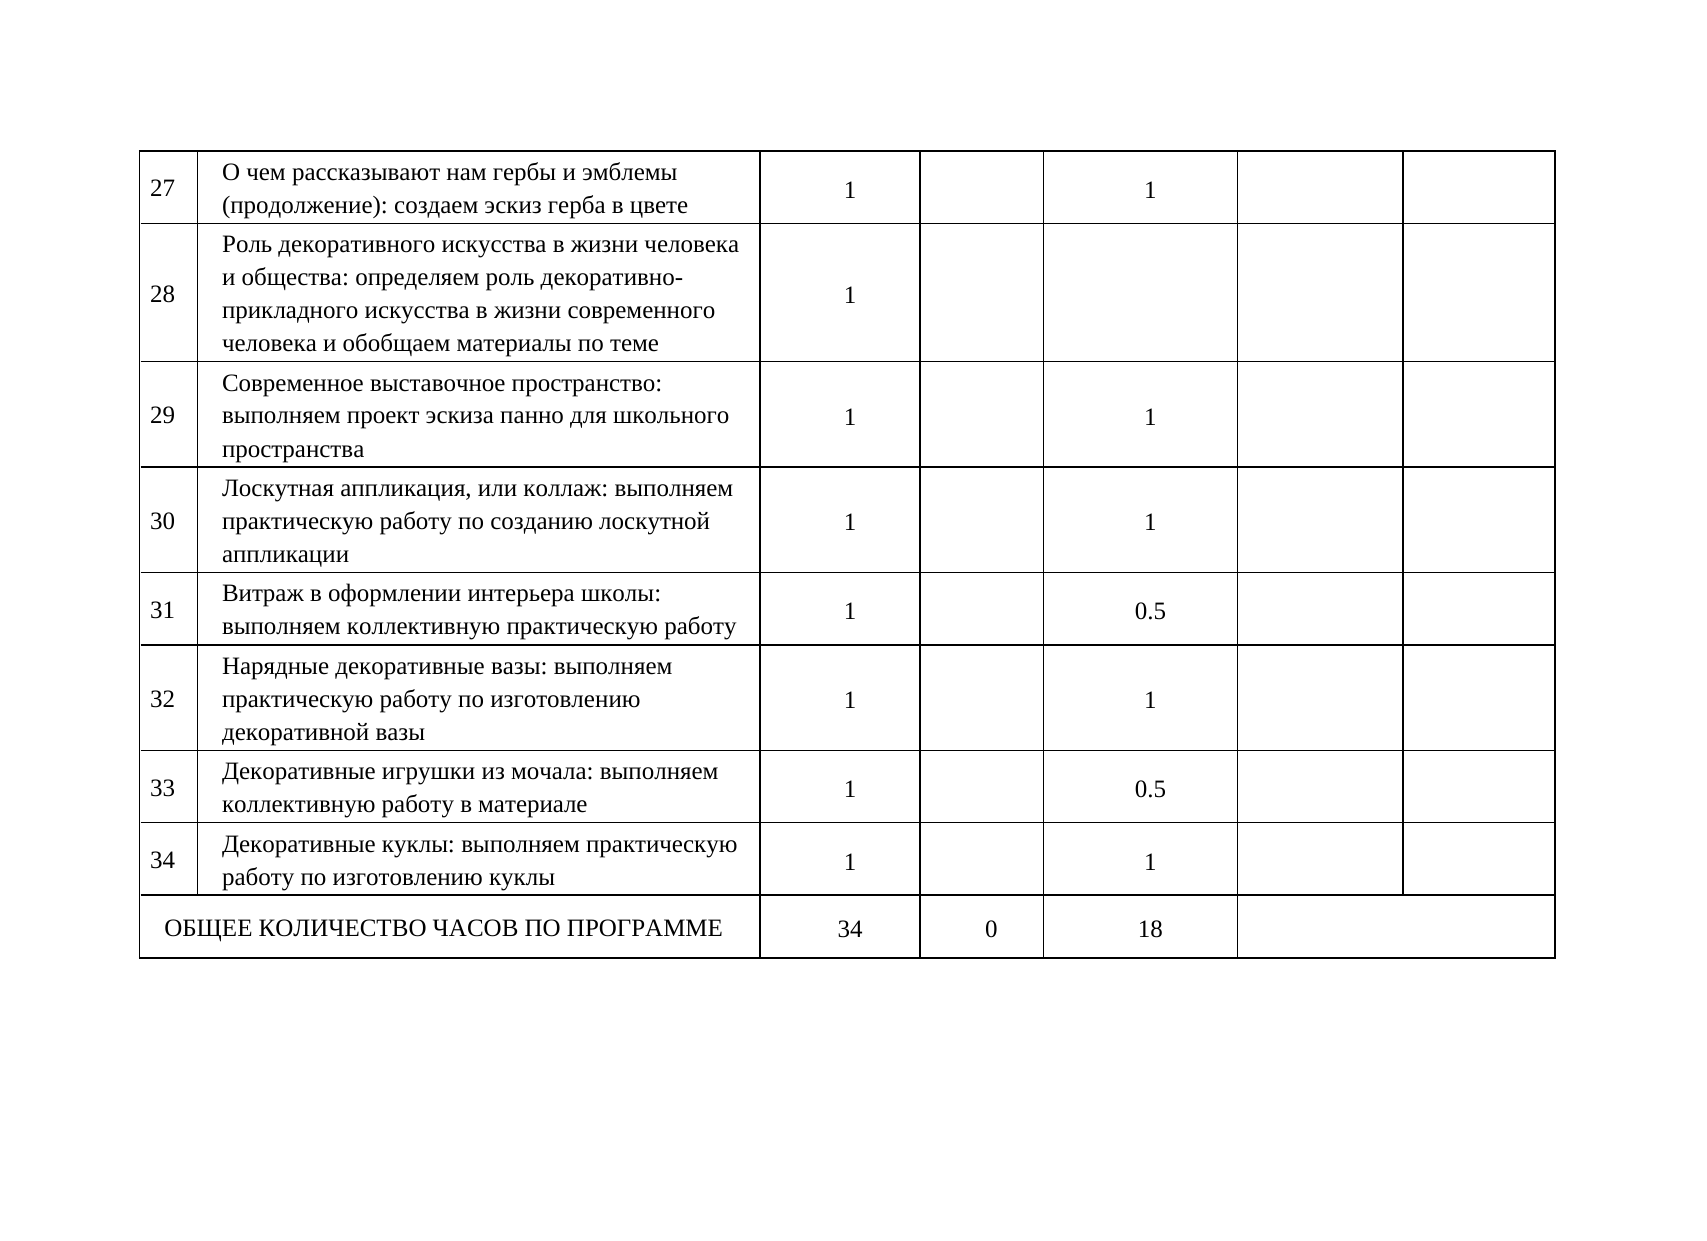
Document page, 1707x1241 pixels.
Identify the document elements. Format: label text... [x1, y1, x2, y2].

table_cell Современное выставочное пространство: выполняем проект эскиза панно для школьного пространства [198, 362, 759, 466]
table_cell [1404, 646, 1554, 749]
table_cell [921, 468, 1043, 572]
table_cell ОБЩЕЕ КОЛИЧЕСТВО ЧАСОВ ПО ПРОГРАММЕ [140, 895, 759, 957]
table_cell О чем рассказывают нам гербы и эмблемы (продолжение): создаем эскиз герба в цвете [198, 152, 759, 222]
table_cell [1404, 468, 1554, 572]
table_cell [1238, 362, 1402, 466]
table_cell 1 [761, 468, 919, 572]
table_cell [1404, 823, 1554, 894]
table_cell [921, 573, 1043, 644]
table_cell Роль декоративного искусства в жизни человека и общества: определяем роль декоративно-прикладного искусства в жизни современного человека и обобщаем материалы по теме [198, 224, 759, 361]
table_cell 1 [1044, 646, 1237, 749]
table_cell 1 [761, 362, 919, 466]
table_cell [921, 823, 1043, 894]
table_cell [921, 646, 1043, 749]
table_cell [1238, 751, 1402, 822]
table_cell [921, 362, 1043, 466]
table_cell Нарядные декоративные вазы: выполняем практическую работу по изготовлению декоративной вазы [198, 646, 759, 749]
table_cell [921, 152, 1043, 222]
table_cell 1 [761, 152, 919, 222]
table_cell 29 [140, 362, 197, 466]
table_cell 1 [1044, 468, 1237, 572]
table_cell Витраж в оформлении интерьера школы: выполняем коллективную практическую работу [198, 573, 759, 644]
table_cell 32 [140, 645, 197, 749]
table_cell [921, 224, 1043, 361]
table_cell 33 [140, 751, 197, 822]
table_cell 28 [140, 224, 197, 361]
table_cell 0.5 [1044, 751, 1237, 822]
table_cell [1238, 573, 1402, 644]
table_cell [1238, 468, 1402, 572]
table_cell Лоскутная аппликация, или коллаж: выполняем практическую работу по созданию лоскутной аппликации [198, 468, 759, 572]
table_cell 1 [761, 573, 919, 644]
table_cell 1 [761, 823, 919, 894]
table_cell [1404, 224, 1554, 361]
table_cell 27 [140, 152, 197, 222]
table_cell [1238, 152, 1402, 222]
table_cell 1 [761, 646, 919, 749]
table_cell 0.5 [1044, 573, 1237, 644]
table_cell 1 [1044, 152, 1237, 222]
table_cell 1 [761, 751, 919, 822]
table_cell 30 [140, 467, 197, 572]
table_cell 0 [921, 896, 1043, 957]
table_cell Декоративные куклы: выполняем практическую работу по изготовлению куклы [198, 823, 759, 894]
table_cell [1238, 896, 1554, 957]
table_cell 1 [1044, 362, 1237, 466]
table_cell Декоративные игрушки из мочала: выполняем коллективную работу в материале [198, 751, 759, 822]
table_cell 1 [1044, 823, 1237, 894]
table_cell [1404, 573, 1554, 644]
table_cell 18 [1044, 896, 1237, 957]
table_cell 31 [140, 573, 197, 644]
table_cell [921, 751, 1043, 822]
table_cell [1404, 362, 1554, 466]
table_cell [1404, 152, 1554, 222]
table_cell [1238, 646, 1402, 749]
table_cell [1044, 224, 1237, 361]
table_cell [1238, 823, 1402, 894]
table_cell 34 [761, 896, 919, 957]
table_cell 1 [761, 224, 919, 361]
table_cell [1404, 751, 1554, 822]
table_cell 34 [140, 823, 197, 894]
table_cell [1238, 224, 1402, 361]
